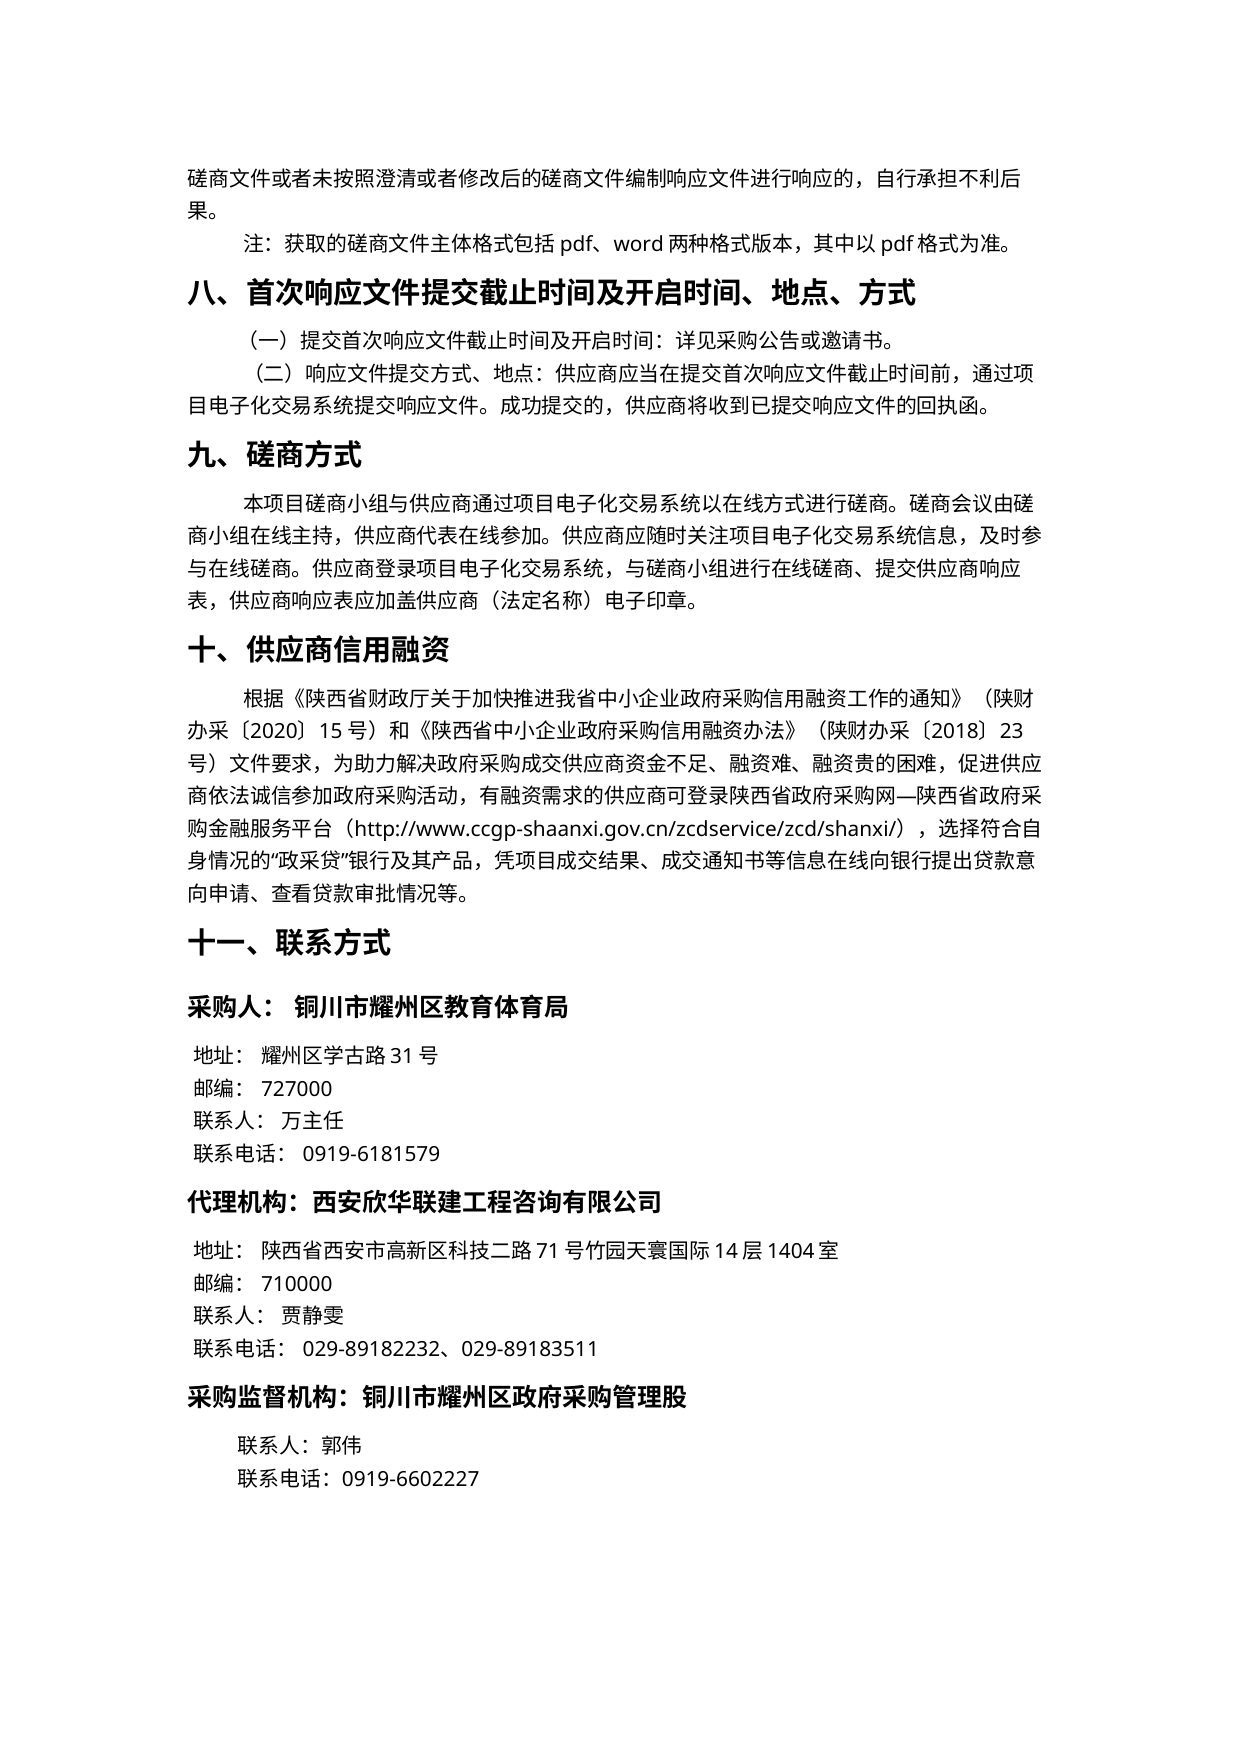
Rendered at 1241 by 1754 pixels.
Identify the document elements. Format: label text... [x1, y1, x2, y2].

text 注：获取的磋商文件主体格式包括pdf、word两种格式版本，其中以pdf格式为准。 [187, 227, 1053, 259]
text 九、磋商方式 [187, 422, 1053, 487]
text 联系人： 万主任 [187, 1104, 1053, 1137]
text 本项目磋商小组与供应商通过项目电子化交易系统以在线方式进行磋商。磋商会议由磋商小组在线主持，供应商代表在线参加。供应商应随时关注项目电子化交易系统信息，及时参与在线磋商。供应商登录项目电子化交易系统，与磋商小组进行在线磋商、提交供应商响应表，供应商响应表应加盖供应商（法定名称）电子印章。 [187, 487, 1053, 617]
text 联系电话：0919-6602227 [187, 1462, 1053, 1494]
text 采购人： 铜川市耀州区教育体育局 [187, 974, 1053, 1039]
text （二）响应文件提交方式、地点：供应商应当在提交首次响应文件截止时间前，通过项目电子化交易系统提交响应文件。成功提交的，供应商将收到已提交响应文件的回执函。 [187, 357, 1053, 422]
text 联系人：郭伟 [187, 1429, 1053, 1462]
text （一）提交首次响应文件截止时间及开启时间：详见采购公告或邀请书。 [187, 324, 1053, 357]
text 邮编： 727000 [187, 1072, 1053, 1104]
text 十、供应商信用融资 [187, 617, 1053, 682]
text 联系人： 贾静雯 [187, 1299, 1053, 1332]
text 八、首次响应文件提交截止时间及开启时间、地点、方式 [187, 259, 1053, 324]
text 采购监督机构：铜川市耀州区政府采购管理股 [187, 1364, 1053, 1429]
text 地址： 陕西省西安市高新区科技二路71号竹园天寰国际14层1404室 [187, 1234, 1053, 1267]
text 根据《陕西省财政厅关于加快推进我省中小企业政府采购信用融资工作的通知》（陕财办采〔2020〕15 号）和《陕西省中小企业政府采购信用融资办法》（陕财办采〔2018〕23 号）文件要求，为助力解决政府采购成交供应商资金不足、融资难、融资贵的困难，促进供应商依法诚信参加政府采购活动，有融资需求的供应商可登录陕西省政府采购网—陕西省政府采购金融服务平台（http://www.ccgp-shaanxi.gov.cn/zcdservice/zcd/shanxi/），选择符合自身情况的“政采贷”银行及其产品，凭项目成交结果、成交通知书等信息在线向银行提出贷款意向申请、查看贷款审批情况等。 [187, 682, 1053, 909]
text 联系电话： 029-89182232、029-89183511 [187, 1332, 1053, 1364]
text 代理机构：西安欣华联建工程咨询有限公司 [187, 1169, 1053, 1234]
text 地址： 耀州区学古路31号 [187, 1039, 1053, 1072]
text 联系电话： 0919-6181579 [187, 1137, 1053, 1169]
text 邮编： 710000 [187, 1267, 1053, 1299]
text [187, 162, 1053, 227]
text 十一、联系方式 [187, 909, 1053, 974]
